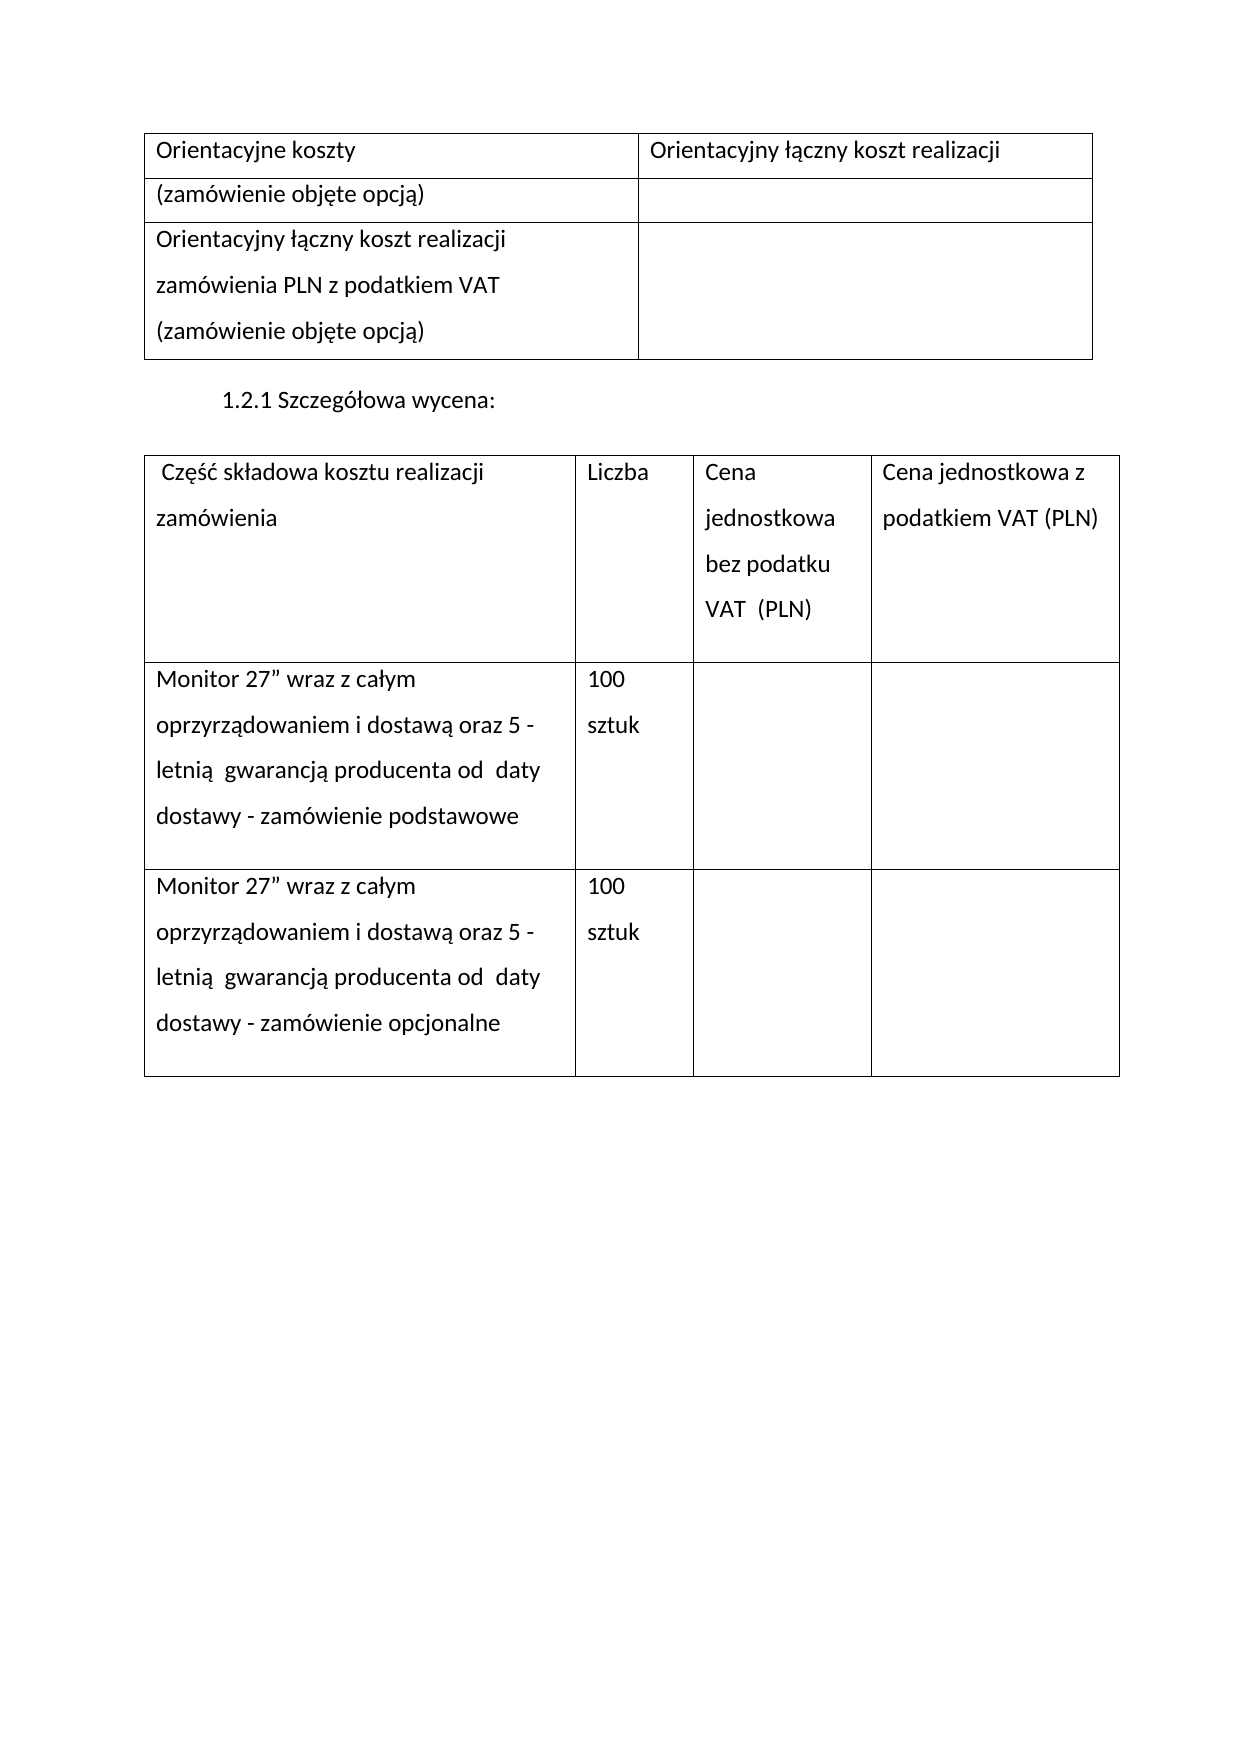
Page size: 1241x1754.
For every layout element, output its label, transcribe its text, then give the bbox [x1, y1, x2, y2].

table_header Cena jednostkowa z podatkiem VAT (PLN) [872, 456, 1119, 662]
table_cell Orientacyjny łączny koszt realizacji zamówienia PLN z podatkiem VAT (zamówienie objęte opcją) [145, 223, 638, 358]
table_header Orientacyjny łączny koszt realizacji [639, 134, 1092, 178]
table_cell [694, 663, 871, 869]
table_header Liczba [576, 456, 693, 662]
table_header Cena jednostkowa bez podatku VAT (PLN) [694, 456, 871, 662]
table_header Orientacyjne koszty [145, 134, 638, 178]
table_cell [145, 179, 638, 222]
table_cell [872, 870, 1119, 1076]
table_cell [639, 179, 1092, 222]
table_cell [872, 663, 1119, 869]
table_cell Monitor 27” wraz z całym oprzyrządowaniem i dostawą oraz 5 -letnią gwarancją producenta od daty dostawy - zamówienie podstawowe [145, 663, 575, 869]
table_cell Monitor 27” wraz z całym oprzyrządowaniem i dostawą oraz 5 -letnią gwarancją producenta od daty dostawy - zamówienie opcjonalne [145, 870, 575, 1076]
text 1.2.1 Szczegółowa wycena: [148, 384, 1093, 415]
table_cell [694, 870, 871, 1076]
table_cell [639, 223, 1092, 358]
table_header Część składowa kosztu realizacji zamówienia [145, 456, 575, 662]
table_cell 100 sztuk [576, 663, 693, 869]
table_cell 100 sztuk [576, 870, 693, 1076]
